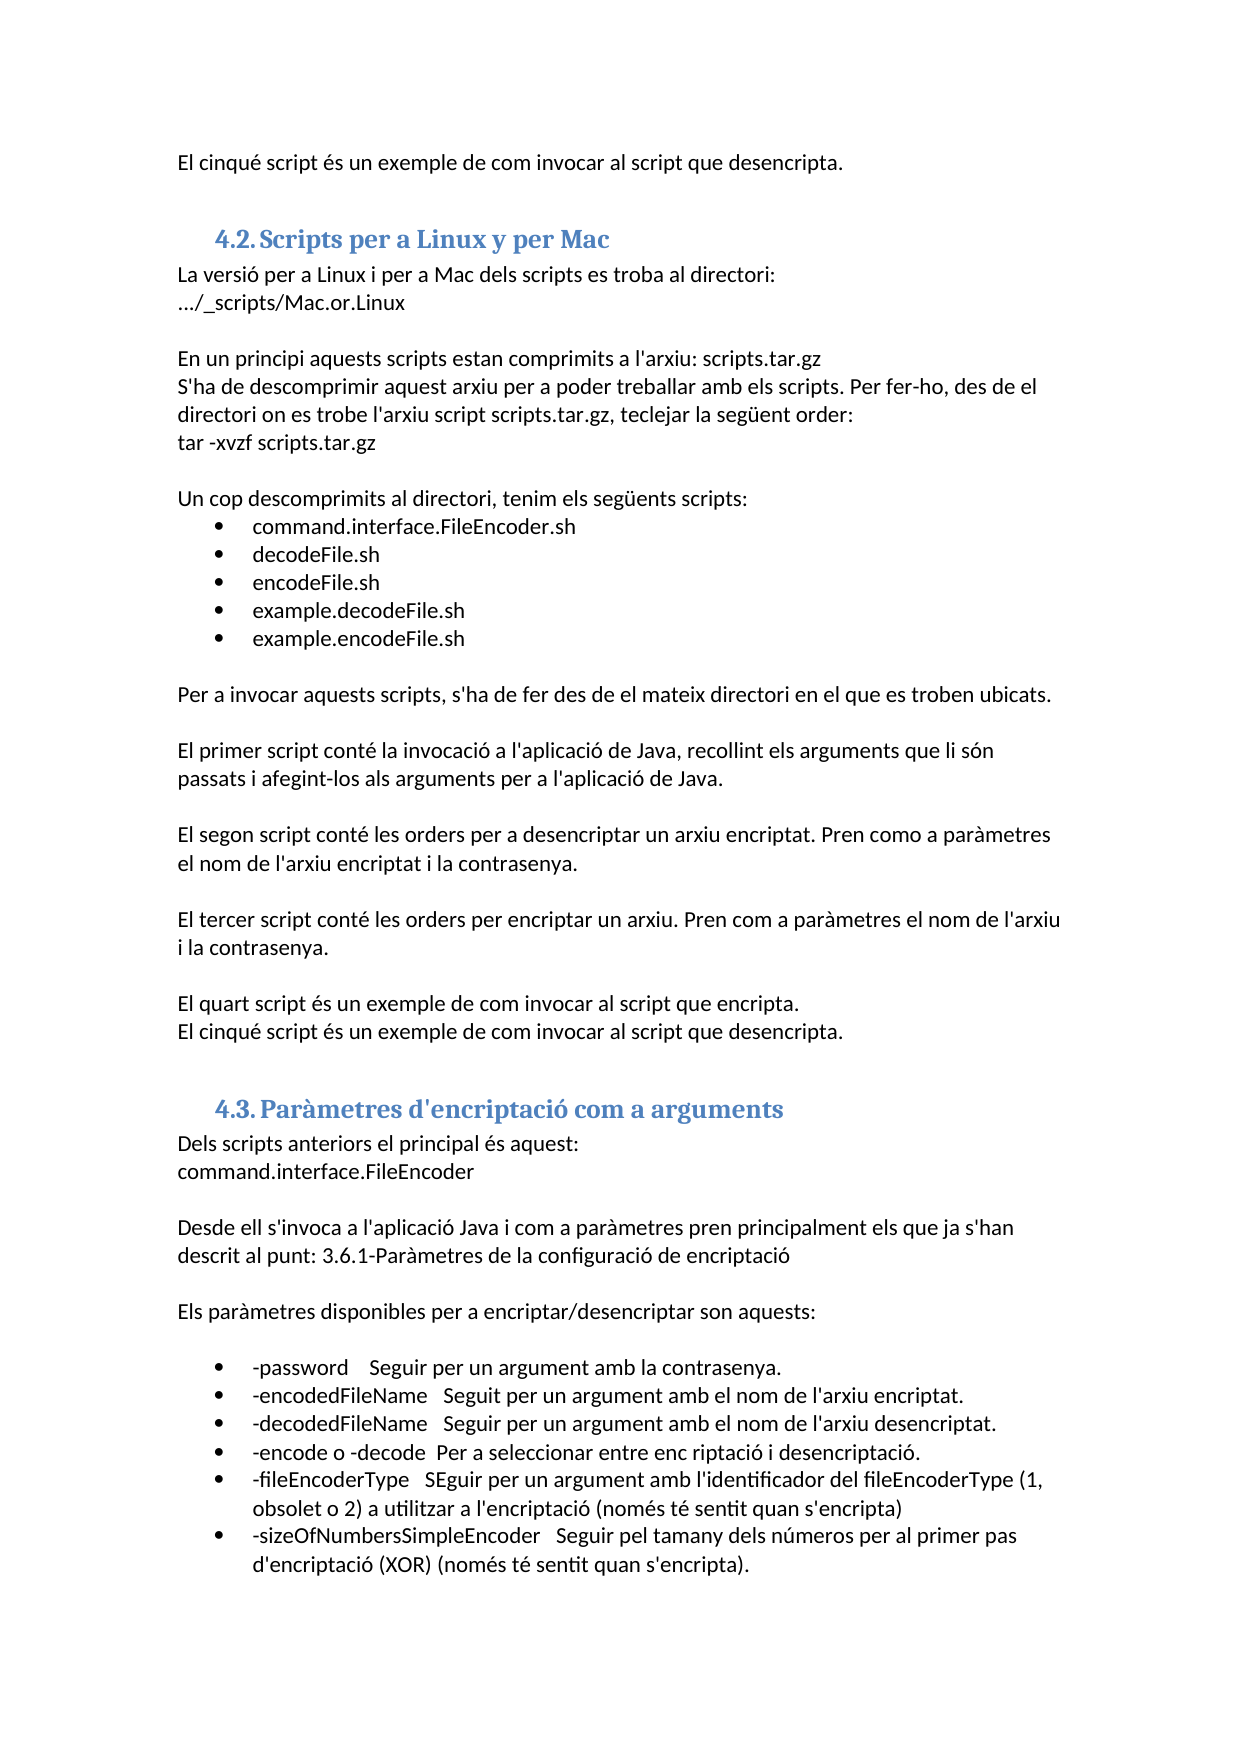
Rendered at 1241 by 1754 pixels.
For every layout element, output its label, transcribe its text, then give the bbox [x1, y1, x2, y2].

text command.interface.FileEncoder [177, 1157, 1063, 1185]
text El segon script conté les orders per a desencriptar un arxiu encriptat. Pren como a paràmetres el nom de l'arxiu encriptat i la contrasenya. [177, 821, 1063, 877]
text Un cop descomprimits al directori, tenim els següents scripts: [177, 484, 1063, 512]
text La versió per a Linux i per a Mac dels scripts es troba al directori: [177, 260, 1063, 288]
text El cinqué script és un exemple de com invocar al script que desencripta. [177, 148, 1063, 176]
text El cinqué script és un exemple de com invocar al script que desencripta. [177, 1017, 1063, 1045]
text .../_scripts/Mac.or.Linux [177, 288, 1063, 316]
list -fileEncoderType SEguir per un argument amb l'identificador del fileEncoderType (1, obsolet o 2) a utilitzar a l'encriptació (només té sentit quan s'encripta) [215, 1466, 1063, 1522]
list -sizeOfNumbersSimpleEncoder Seguir pel tamany dels números per al primer pas d'encriptació (XOR) (només té sentit quan s'encripta). [215, 1522, 1063, 1578]
text El tercer script conté les orders per encriptar un arxiu. Pren com a paràmetres el nom de l'arxiu i la contrasenya. [177, 905, 1063, 961]
list command.interface.FileEncoder.sh [215, 512, 1063, 540]
text El quart script és un exemple de com invocar al script que encripta. [177, 989, 1063, 1017]
text Desde ell s'invoca a l'aplicació Java i com a paràmetres pren principalment els que ja s'han descrit al punt: 3.6.1-Paràmetres de la configuració de encriptació [177, 1213, 1063, 1269]
text El primer script conté la invocació a l'aplicació de Java, recollint els arguments que li són passats i afegint-los als arguments per a l'aplicació de Java. [177, 737, 1063, 793]
text Per a invocar aquests scripts, s'ha de fer des de el mateix directori en el que es troben ubicats. [177, 681, 1063, 708]
list -decodedFileName Seguir per un argument amb el nom de l'arxiu desencriptat. [215, 1409, 1063, 1438]
list -password Seguir per un argument amb la contrasenya. [215, 1353, 1063, 1382]
list example.encodeFile.sh [215, 624, 1063, 652]
text En un principi aquests scripts estan comprimits a l'arxiu: scripts.tar.gz [177, 344, 1063, 372]
text tar -xvzf scripts.tar.gz [177, 428, 1063, 456]
text S'ha de descomprimir aquest arxiu per a poder treballar amb els scripts. Per fer-ho, des de el directori on es trobe l'arxiu script scripts.tar.gz, teclejar la següent order: [177, 372, 1063, 428]
text Els paràmetres disponibles per a encriptar/desencriptar son aquests: [177, 1297, 1063, 1326]
text Dels scripts anteriors el principal és aquest: [177, 1129, 1063, 1157]
list -encode o -decode Per a seleccionar entre enc riptació i desencriptació. [215, 1438, 1063, 1466]
list decodeFile.sh [215, 540, 1063, 568]
subtitle Paràmetres d'encriptació com a arguments [215, 1094, 1063, 1125]
list encodeFile.sh [215, 568, 1063, 596]
list example.decodeFile.sh [215, 596, 1063, 624]
subtitle Scripts per a Linux y per Mac [215, 224, 1063, 256]
list -encodedFileName Seguit per un argument amb el nom de l'arxiu encriptat. [215, 1382, 1063, 1409]
